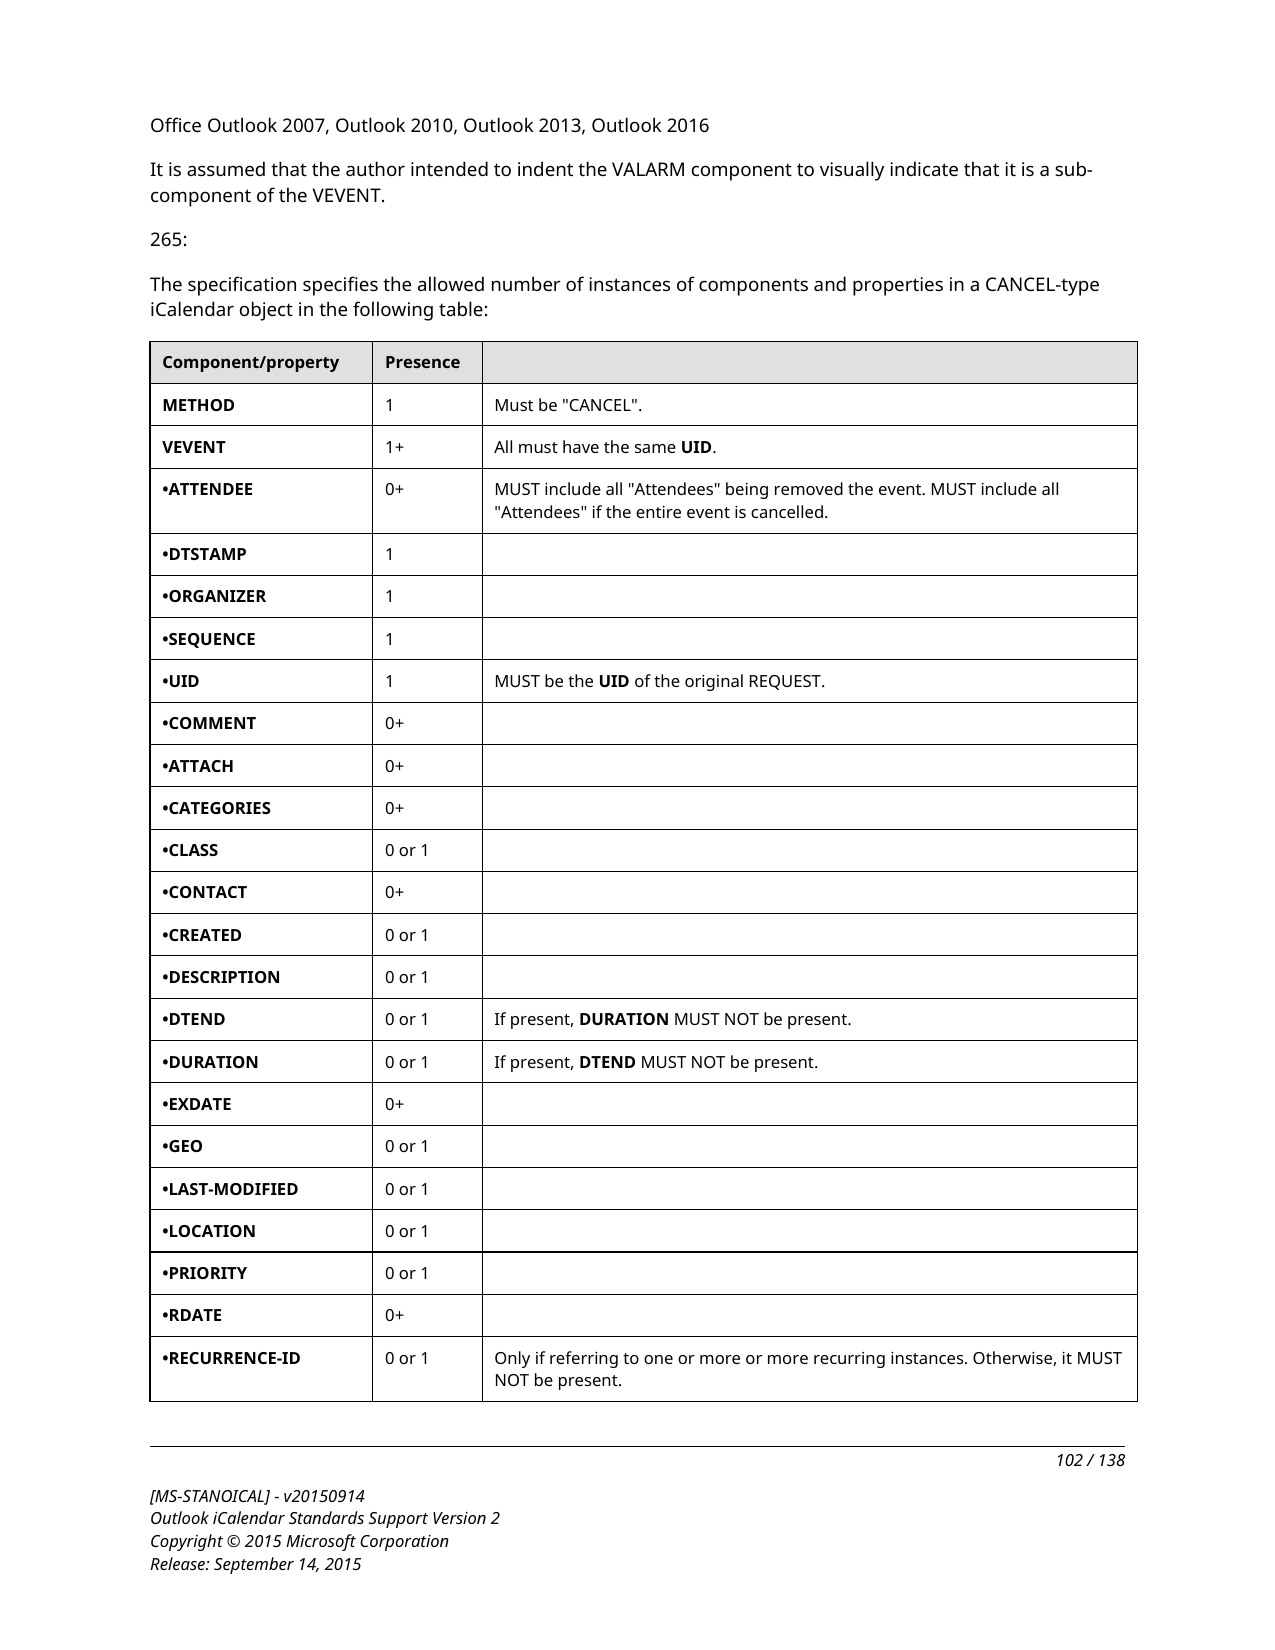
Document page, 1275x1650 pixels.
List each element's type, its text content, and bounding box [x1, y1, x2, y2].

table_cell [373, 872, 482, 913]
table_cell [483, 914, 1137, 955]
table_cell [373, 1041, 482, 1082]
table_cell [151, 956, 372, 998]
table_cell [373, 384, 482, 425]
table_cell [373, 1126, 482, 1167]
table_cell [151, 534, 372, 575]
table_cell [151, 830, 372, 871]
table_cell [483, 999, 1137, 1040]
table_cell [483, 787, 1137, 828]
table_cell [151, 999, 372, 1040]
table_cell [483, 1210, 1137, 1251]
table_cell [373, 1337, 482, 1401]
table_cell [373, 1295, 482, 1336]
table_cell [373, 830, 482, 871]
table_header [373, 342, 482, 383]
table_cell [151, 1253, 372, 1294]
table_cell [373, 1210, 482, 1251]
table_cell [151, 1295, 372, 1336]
text V0265: [150, 227, 1125, 252]
text Office Outlook 2007, Outlook 2010, Outlook 2013, Outlook 2016 [150, 112, 1125, 138]
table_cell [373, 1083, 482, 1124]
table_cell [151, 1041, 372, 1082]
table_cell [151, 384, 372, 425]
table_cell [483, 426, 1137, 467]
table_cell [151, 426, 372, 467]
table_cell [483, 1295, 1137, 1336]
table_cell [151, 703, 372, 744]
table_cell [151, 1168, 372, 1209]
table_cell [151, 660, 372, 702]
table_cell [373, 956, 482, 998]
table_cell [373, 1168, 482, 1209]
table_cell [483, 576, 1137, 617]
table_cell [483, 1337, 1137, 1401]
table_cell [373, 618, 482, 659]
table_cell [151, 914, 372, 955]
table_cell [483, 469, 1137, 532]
text The specification specifies the allowed number of instances of components and properties in a CANCEL-type iCalendar object in the following table: [150, 271, 1125, 322]
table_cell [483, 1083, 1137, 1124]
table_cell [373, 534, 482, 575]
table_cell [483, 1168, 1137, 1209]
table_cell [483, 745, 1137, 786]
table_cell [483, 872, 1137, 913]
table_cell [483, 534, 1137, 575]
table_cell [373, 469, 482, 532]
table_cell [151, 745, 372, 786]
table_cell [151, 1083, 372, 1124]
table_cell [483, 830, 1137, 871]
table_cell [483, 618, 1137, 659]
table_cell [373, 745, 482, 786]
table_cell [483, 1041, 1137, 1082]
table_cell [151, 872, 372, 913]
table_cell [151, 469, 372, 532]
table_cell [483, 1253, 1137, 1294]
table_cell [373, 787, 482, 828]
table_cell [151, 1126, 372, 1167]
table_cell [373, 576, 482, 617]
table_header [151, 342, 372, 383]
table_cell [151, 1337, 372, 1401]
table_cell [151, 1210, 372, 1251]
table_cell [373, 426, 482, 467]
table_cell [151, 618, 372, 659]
text It is assumed that the author intended to indent the VALARM component to visually indicate that it is a sub-component of the VEVENT. [150, 157, 1125, 208]
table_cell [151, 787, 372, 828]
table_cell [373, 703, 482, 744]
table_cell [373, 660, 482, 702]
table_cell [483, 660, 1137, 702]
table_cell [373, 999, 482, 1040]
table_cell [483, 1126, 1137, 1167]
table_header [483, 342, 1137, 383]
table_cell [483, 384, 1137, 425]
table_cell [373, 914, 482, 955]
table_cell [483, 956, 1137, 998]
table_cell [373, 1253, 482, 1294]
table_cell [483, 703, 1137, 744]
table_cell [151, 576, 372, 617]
